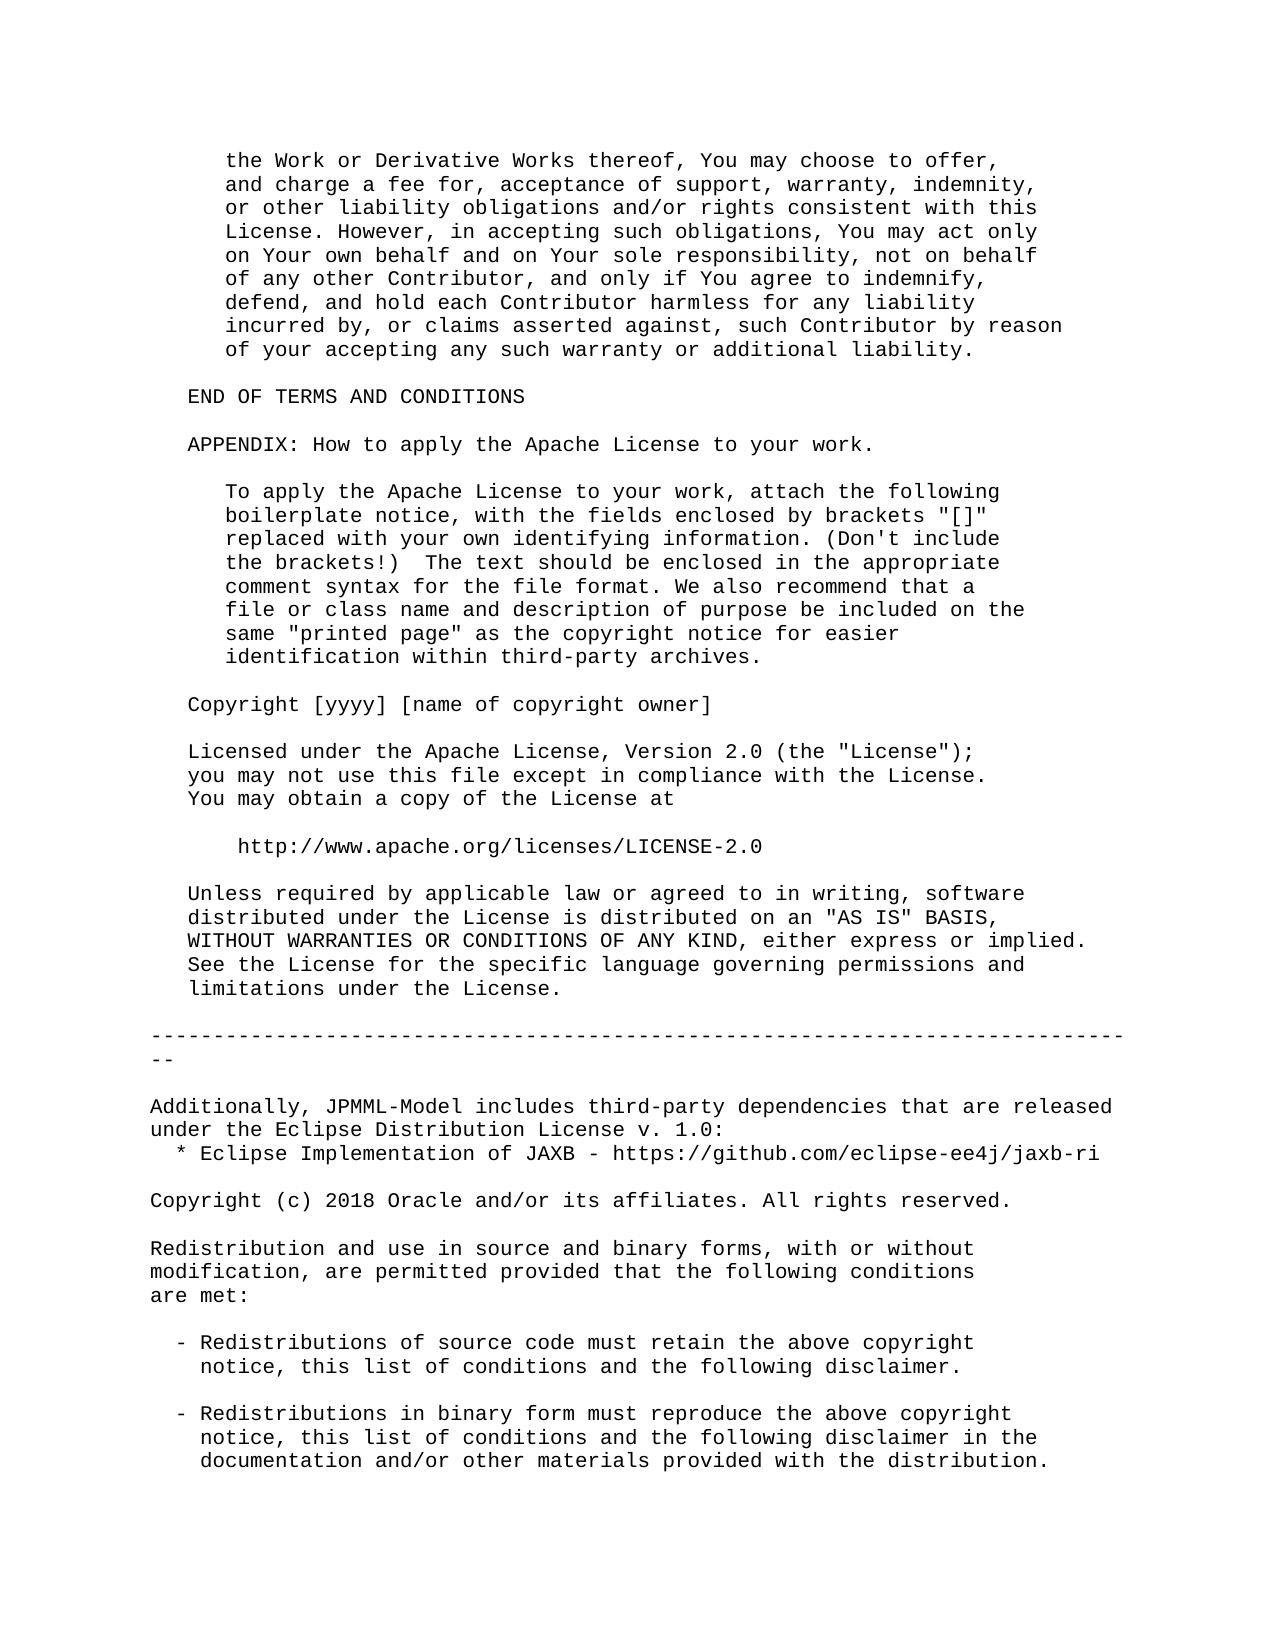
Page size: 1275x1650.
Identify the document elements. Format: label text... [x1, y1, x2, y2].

text APPENDIX: How to apply the Apache License to your work. [150, 434, 1125, 457]
text END OF TERMS AND CONDITIONS [150, 386, 1125, 410]
text and charge a fee for, acceptance of support, warranty, indemnity, [150, 174, 1125, 197]
text Copyright [yyyy] [name of copyright owner] [150, 694, 1125, 717]
text are met: [150, 1285, 1125, 1309]
text Licensed under the Apache License, Version 2.0 (the "License"); [150, 741, 1125, 765]
text incurred by, or claims asserted against, such Contributor by reason [150, 316, 1125, 339]
text limitations under the License. [150, 978, 1125, 1001]
text comment syntax for the file format. We also recommend that a [150, 576, 1125, 599]
text of any other Contributor, and only if You agree to indemnify, [150, 268, 1125, 292]
text - Redistributions of source code must retain the above copyright [150, 1332, 1125, 1356]
text * Eclipse Implementation of JAXB - https://github.com/eclipse-ee4j/jaxb-ri [150, 1143, 1125, 1167]
text of your accepting any such warranty or additional liability. [150, 339, 1125, 363]
text on Your own behalf and on Your sole responsibility, not on behalf [150, 244, 1125, 268]
text or other liability obligations and/or rights consistent with this [150, 197, 1125, 221]
text file or class name and description of purpose be included on the [150, 599, 1125, 623]
text To apply the Apache License to your work, attach the following [150, 481, 1125, 505]
text defend, and hold each Contributor harmless for any liability [150, 292, 1125, 316]
text License. However, in accepting such obligations, You may act only [150, 221, 1125, 244]
text - Redistributions in binary form must reproduce the above copyright [150, 1403, 1125, 1427]
text http://www.apache.org/licenses/LICENSE-2.0 [150, 836, 1125, 859]
text modification, are permitted provided that the following conditions [150, 1261, 1125, 1285]
text Redistribution and use in source and binary forms, with or without [150, 1238, 1125, 1261]
text Additionally, JPMML-Model includes third-party dependencies that are released under the Eclipse Distribution License v. 1.0: [150, 1096, 1125, 1143]
text See the License for the specific language governing permissions and [150, 954, 1125, 978]
text Copyright (c) 2018 Oracle and/or its affiliates. All rights reserved. [150, 1190, 1125, 1214]
text Unless required by applicable law or agreed to in writing, software [150, 883, 1125, 907]
text You may obtain a copy of the License at [150, 788, 1125, 812]
text distributed under the License is distributed on an "AS IS" BASIS, [150, 907, 1125, 930]
text boilerplate notice, with the fields enclosed by brackets "[]" [150, 505, 1125, 528]
text you may not use this file except in compliance with the License. [150, 765, 1125, 788]
text WITHOUT WARRANTIES OR CONDITIONS OF ANY KIND, either express or implied. [150, 930, 1125, 954]
text the Work or Derivative Works thereof, You may choose to offer, [150, 150, 1125, 174]
text notice, this list of conditions and the following disclaimer. [150, 1356, 1125, 1379]
text documentation and/or other materials provided with the distribution. [150, 1451, 1125, 1474]
text the brackets!) The text should be enclosed in the appropriate [150, 552, 1125, 576]
text notice, this list of conditions and the following disclaimer in the [150, 1427, 1125, 1451]
text replaced with your own identifying information. (Don't include [150, 528, 1125, 552]
text identification within third-party archives. [150, 647, 1125, 670]
text same "printed page" as the copyright notice for easier [150, 623, 1125, 647]
text -------------------------------------------------------------------------------- [150, 1025, 1125, 1072]
